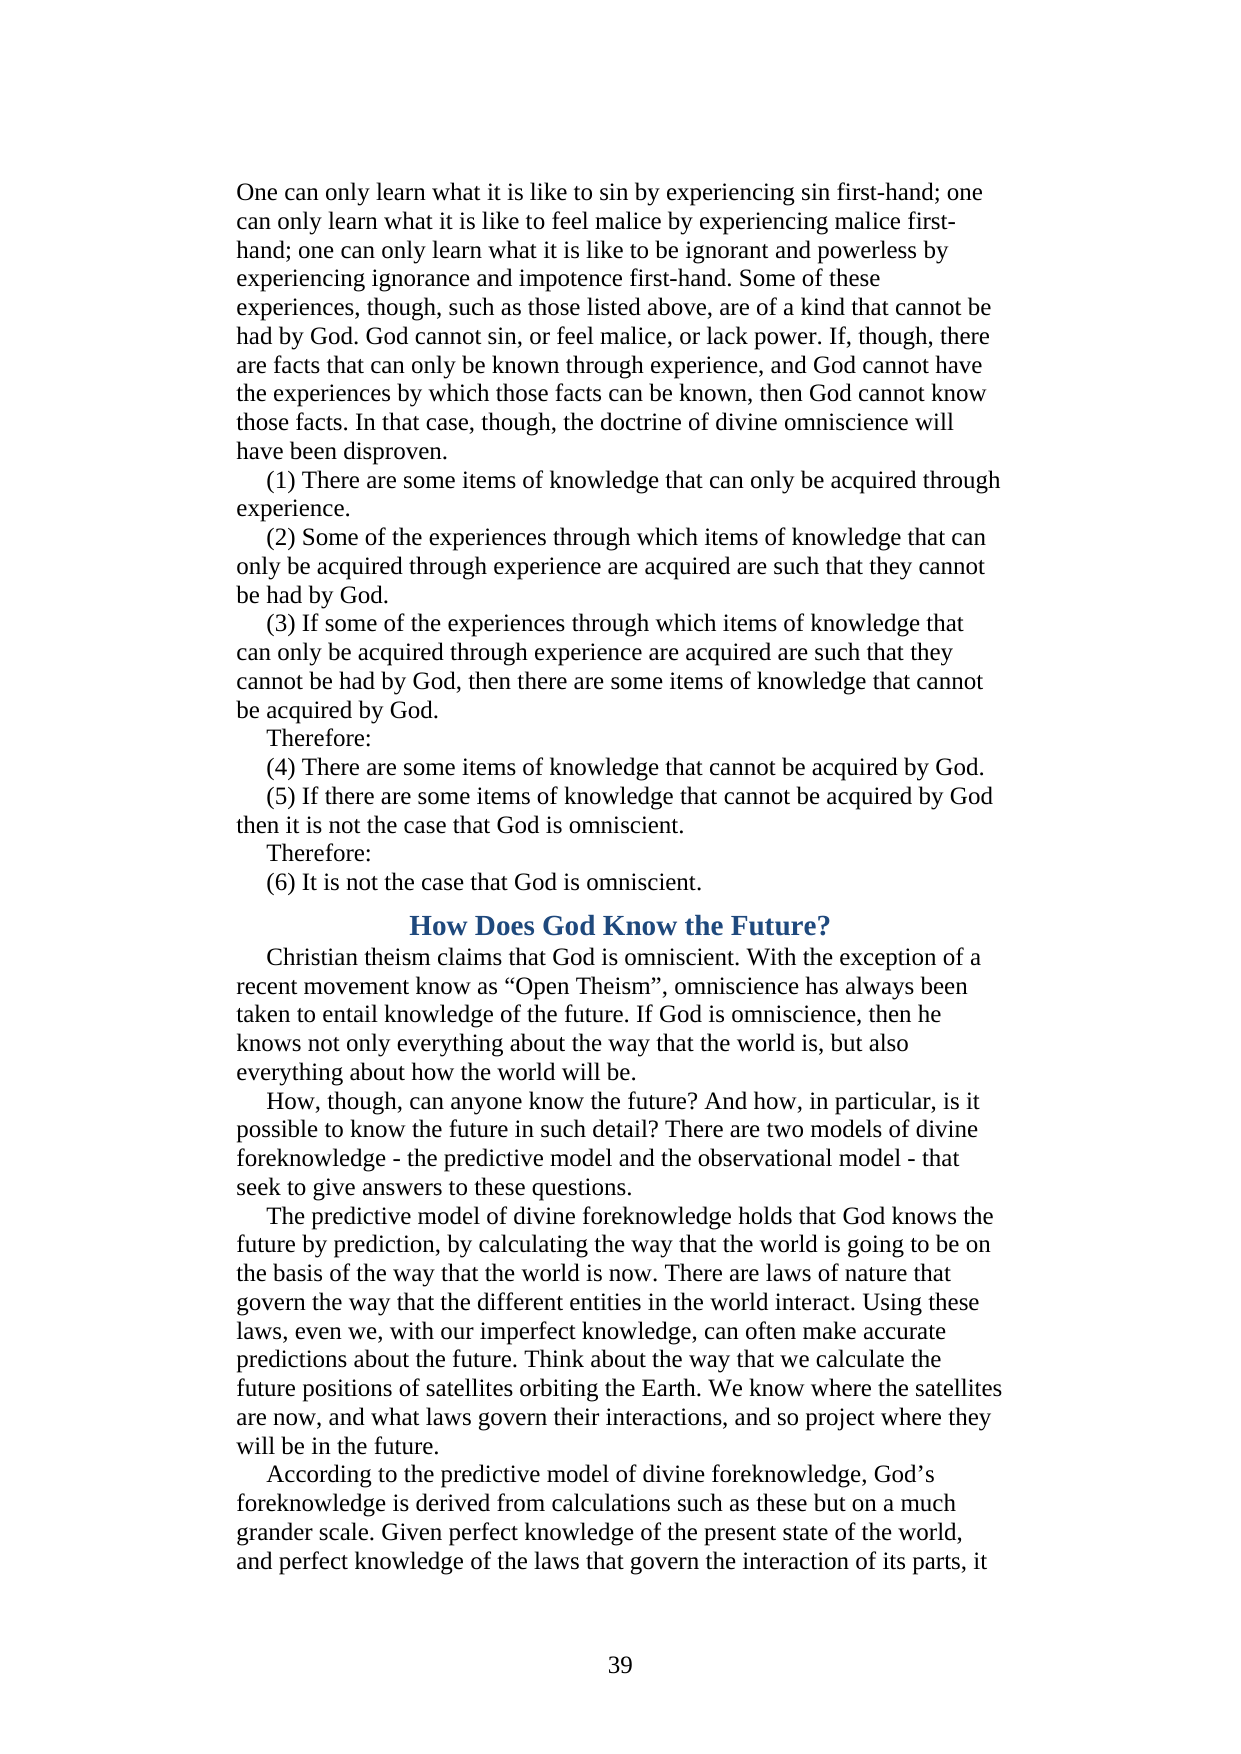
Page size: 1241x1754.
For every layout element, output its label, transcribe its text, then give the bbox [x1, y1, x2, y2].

text How, though, can anyone know the future? And how, in particular, is it possible to know the future in such detail? There are two models of divine foreknowledge - the predictive model and the observational model - that seek to give answers to these questions. [236, 1086, 1004, 1201]
text Therefore: [236, 723, 1004, 752]
text Christian theism claims that God is omniscient. With the exception of a recent movement know as “Open Theism”, omniscience has always been taken to entail knowledge of the future. If God is omniscience, then he knows not only everything about the way that the world is, but also everything about how the world will be. [236, 942, 1004, 1086]
text (4) There are some items of knowledge that cannot be acquired by God. [236, 752, 1004, 781]
text (6) It is not the case that God is omniscient. [236, 867, 1004, 896]
text (5) If there are some items of knowledge that cannot be acquired by God then it is not the case that God is omniscient. [236, 781, 1004, 838]
text Therefore: [236, 838, 1004, 867]
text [236, 1459, 1004, 1574]
text (2) Some of the experiences through which items of knowledge that can only be acquired through experience are acquired are such that they cannot be had by God. [236, 522, 1004, 608]
subtitle How Does God Know the Future? [236, 908, 1004, 942]
text The predictive model of divine foreknowledge holds that God knows the future by prediction, by calculating the way that the world is going to be on the basis of the way that the world is now. There are laws of nature that govern the way that the different entities in the world interact. Using these laws, even we, with our imperfect knowledge, can often make accurate predictions about the future. Think about the way that we calculate the future positions of satellites orbiting the Earth. We know where the satellites are now, and what laws govern their interactions, and so project where they will be in the future. [236, 1201, 1004, 1459]
text (3) If some of the experiences through which items of knowledge that can only be acquired through experience are acquired are such that they cannot be had by God, then there are some items of knowledge that cannot be acquired by God. [236, 608, 1004, 723]
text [236, 177, 1004, 465]
text (1) There are some items of knowledge that can only be acquired through experience. [236, 465, 1004, 522]
